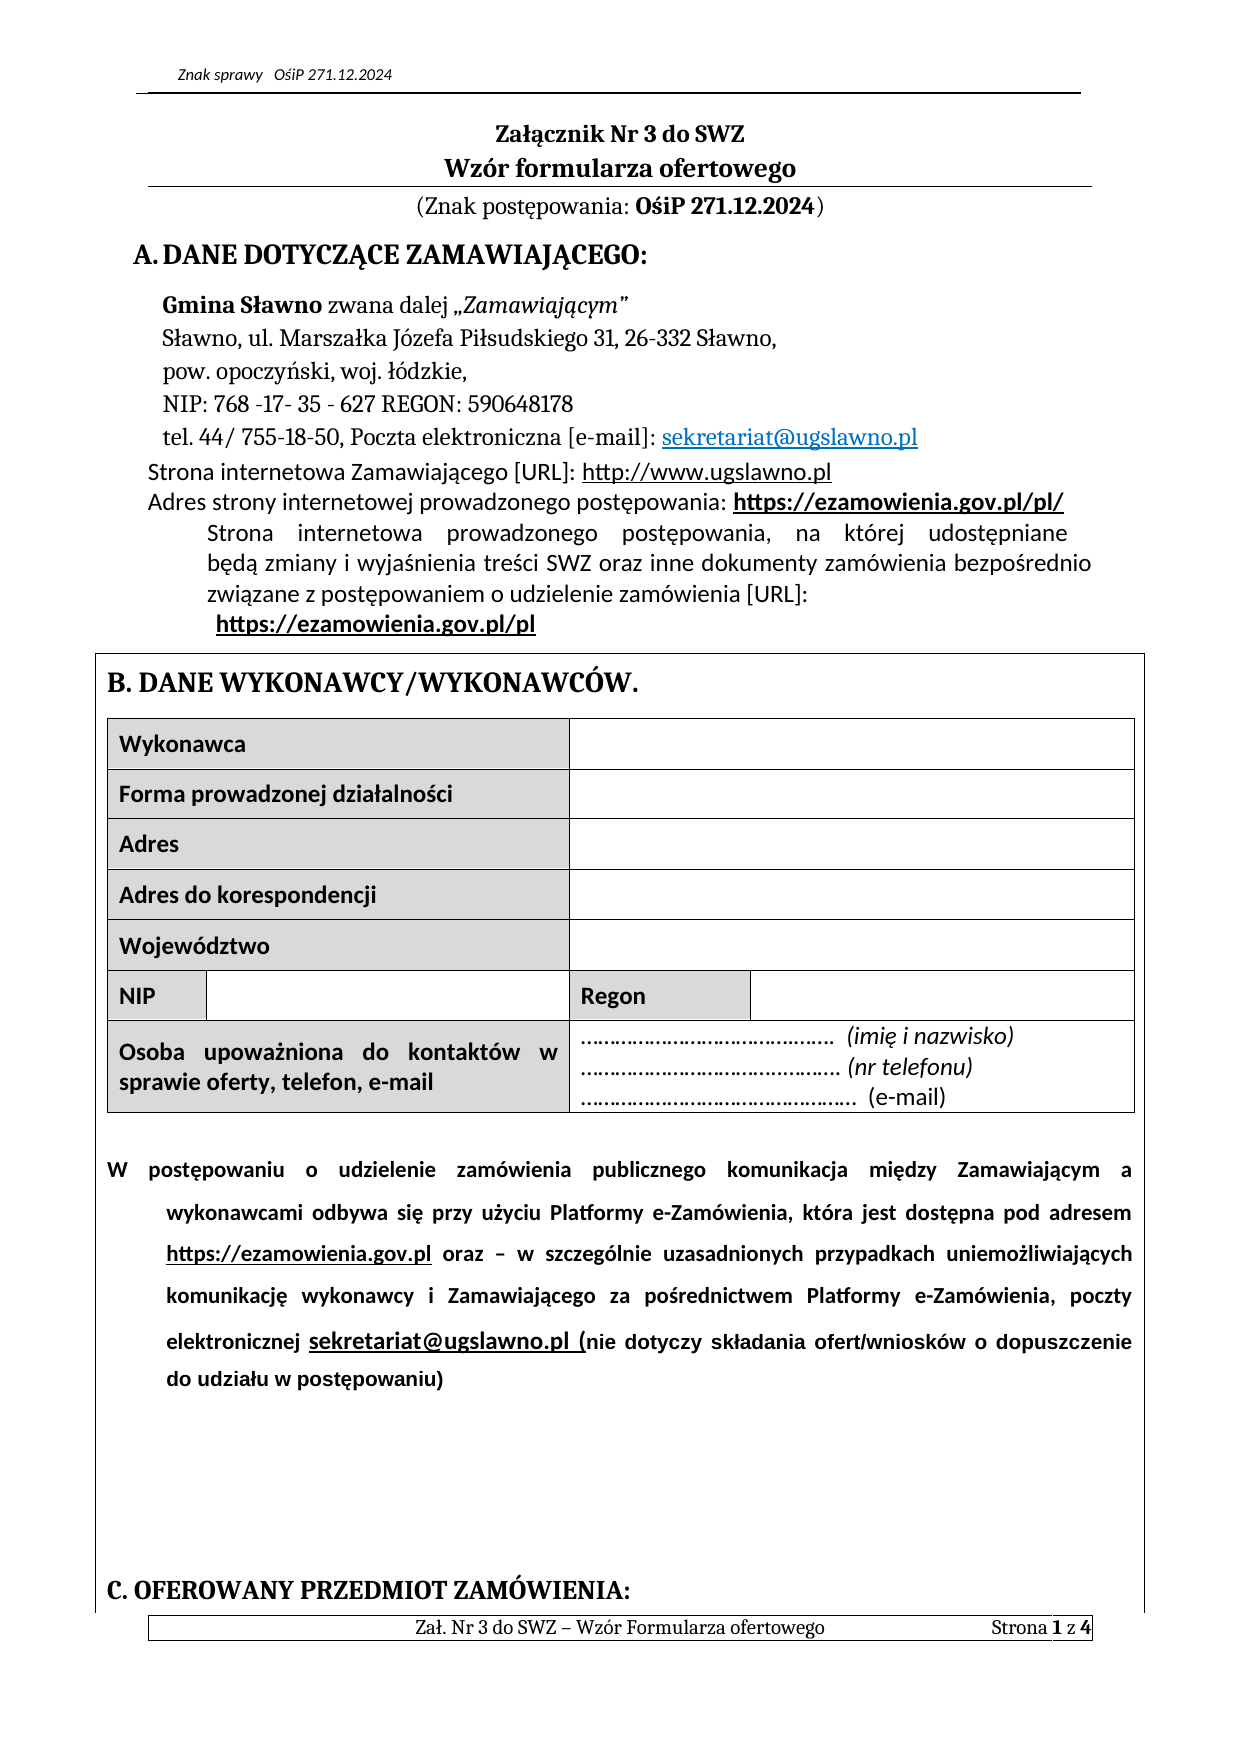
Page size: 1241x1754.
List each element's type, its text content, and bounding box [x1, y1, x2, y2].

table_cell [96, 1562, 1144, 1613]
text Załącznik Nr 3 do SWZ [148, 120, 1092, 148]
text Gmina Sławno zwana dalej „Zamawiającym” [162, 291, 1092, 319]
text Strona internetowa Zamawiającego [URL]: http://www.ugslawno.pl [148, 456, 1092, 486]
text tel. 44/ 755-18-50, Poczta elektroniczna [e-mail]: sekretariat@ugslawno.pl [162, 423, 1092, 451]
text Strona internetowa prowadzonego postępowania, na której udostępniane będą zmiany i wyjaśnienia treści SWZ oraz inne dokumenty zamówienia bezpośrednio związane z postępowaniem o udzielenie zamówienia [URL]: [207, 517, 1092, 608]
text (Znak postępowania: OśiP 271.12.2024) [148, 192, 1092, 220]
text https://ezamowienia.gov.pl/pl [148, 608, 1092, 639]
text pow. opoczyński, woj. łódzkie, [162, 357, 1092, 385]
text Sławno, ul. Marszałka Józefa Piłsudskiego 31, 26-332 Sławno, [162, 324, 1092, 352]
list DANE DOTYCZĄCE ZAMAWIAJĄCEGO: [133, 238, 1092, 272]
text Adres strony internetowej prowadzonego postępowania: https://ezamowienia.gov.pl/pl/ [148, 486, 1092, 517]
text NIP: 768 -17- 35 - 627 REGON: 590648178 [162, 390, 1092, 418]
table_header B. DANE WYKONAWCY/WYKONAWCÓW. W postępowaniu o udzielenie zamówienia publicznego komunikacja między Zamawiającym a wykonawcami odbywa się przy użyciu Platformy e-Zamówienia, która jest dostępna pod adresem https://ezamowienia.gov.pl oraz – w szczególnie uzasadnionych przypadkach uniemożliwiających komunikację wykonawcy i Zamawiającego za pośrednictwem Platformy e-Zamówienia, poczty elektronicznej sekretariat@ugslawno.pl (nie dotyczy składania ofert/wniosków o dopuszczenie do udziału w postępowaniu) [96, 654, 1144, 1562]
text Wzór formularza ofertowego [148, 153, 1092, 186]
